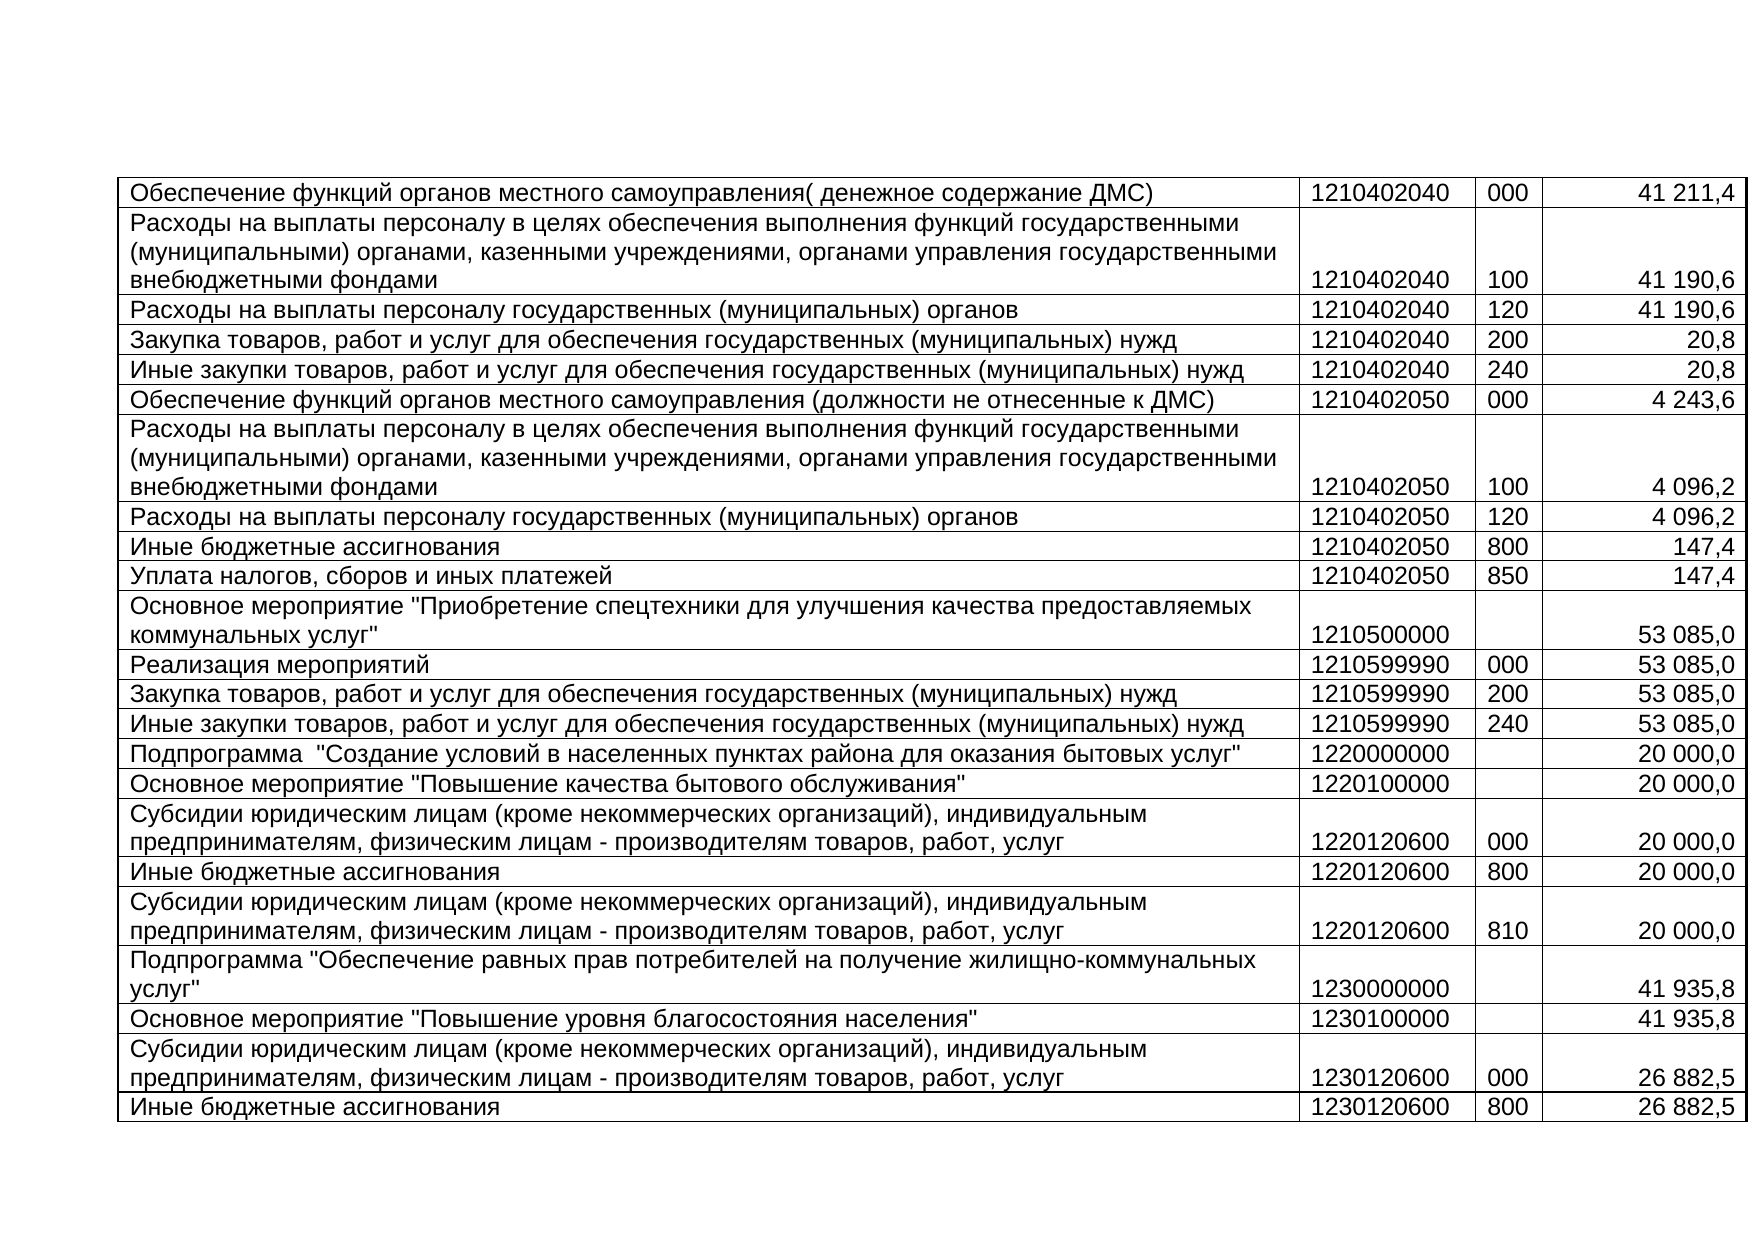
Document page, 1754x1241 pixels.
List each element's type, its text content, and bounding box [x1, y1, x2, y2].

table_cell 1210402040 [1300, 355, 1475, 384]
table_cell 100 [1476, 208, 1542, 294]
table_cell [119, 1034, 1299, 1091]
table_cell 147,4 [1543, 532, 1745, 560]
table_cell 100 [1476, 415, 1542, 501]
table_cell Уплата налогов, сборов и иных платежей [119, 561, 1299, 590]
table_cell [1476, 769, 1542, 798]
table_cell 240 [1476, 355, 1542, 384]
table_cell 1210599990 [1300, 709, 1475, 738]
table_cell 810 [1476, 887, 1542, 944]
table_cell 200 [1476, 325, 1542, 354]
table_cell Иные закупки товаров, работ и услуг для обеспечения государственных (муниципальных) нужд [119, 709, 1299, 738]
table_cell [1476, 739, 1542, 768]
table_cell 1210599990 [1300, 650, 1475, 678]
table_cell [1476, 591, 1542, 649]
table_cell 4 243,6 [1543, 385, 1745, 413]
table_cell 120 [1476, 502, 1542, 531]
table_cell 1210599990 [1300, 680, 1475, 708]
table_cell 1230100000 [1300, 1004, 1475, 1033]
table_cell 41 211,4 [1543, 178, 1745, 207]
table_cell Основное мероприятие "Повышение уровня благосостояния населения" [119, 1004, 1299, 1033]
table_cell 1210402040 [1300, 325, 1475, 354]
table_cell 1210402050 [1300, 532, 1475, 560]
table_cell 800 [1476, 857, 1542, 886]
table_cell [1476, 946, 1542, 1003]
table_cell 26 882,5 [1543, 1093, 1745, 1121]
table_cell 200 [1476, 680, 1542, 708]
table_cell 53 085,0 [1543, 591, 1745, 649]
table_cell 850 [1476, 561, 1542, 590]
table_cell 4 096,2 [1543, 502, 1745, 531]
table_cell 1220000000 [1300, 739, 1475, 768]
table_cell 20 000,0 [1543, 887, 1745, 944]
table_cell 41 190,6 [1543, 208, 1745, 294]
table_cell Иные бюджетные ассигнования [119, 1093, 1299, 1121]
table_cell 800 [1476, 1093, 1542, 1121]
table_cell 1210402040 [1300, 178, 1475, 207]
table_cell Обеспечение функций органов местного самоуправления (должности не отнесенные к ДМС) [119, 385, 1299, 413]
table_cell 26 882,5 [1543, 1034, 1745, 1091]
table_cell 000 [1476, 799, 1542, 856]
table_cell 41 935,8 [1543, 1004, 1745, 1033]
table_cell Иные бюджетные ассигнования [119, 532, 1299, 560]
table_cell Расходы на выплаты персоналу государственных (муниципальных) органов [119, 295, 1299, 324]
table_cell 1210402050 [1300, 502, 1475, 531]
table_cell Расходы на выплаты персоналу государственных (муниципальных) органов [119, 502, 1299, 531]
table_cell 20,8 [1543, 355, 1745, 384]
table_cell 53 085,0 [1543, 680, 1745, 708]
table_cell 20 000,0 [1543, 769, 1745, 798]
table_cell 240 [1476, 709, 1542, 738]
table_cell 1220120600 [1300, 857, 1475, 886]
table_cell Основное мероприятие "Повышение качества бытового обслуживания" [119, 769, 1299, 798]
table_cell 1210402050 [1300, 385, 1475, 413]
table_cell Иные бюджетные ассигнования [119, 857, 1299, 886]
table_cell 1210402040 [1300, 208, 1475, 294]
table_cell 1210402050 [1300, 561, 1475, 590]
table_cell Реализация мероприятий [119, 650, 1299, 678]
table_cell 1220100000 [1300, 769, 1475, 798]
table_cell Иные закупки товаров, работ и услуг для обеспечения государственных (муниципальных) нужд [119, 355, 1299, 384]
table_cell 53 085,0 [1543, 709, 1745, 738]
table_cell 1230120600 [1300, 1093, 1475, 1121]
table_cell Закупка товаров, работ и услуг для обеспечения государственных (муниципальных) нужд [119, 680, 1299, 708]
table_cell 41 935,8 [1543, 946, 1745, 1003]
table_cell 000 [1476, 385, 1542, 413]
table_cell 1220120600 [1300, 799, 1475, 856]
table_cell 1230000000 [1300, 946, 1475, 1003]
table_cell 4 096,2 [1543, 415, 1745, 501]
table_cell 1210402050 [1300, 415, 1475, 501]
table_cell Подпрограмма "Создание условий в населенных пунктах района для оказания бытовых услуг" [119, 739, 1299, 768]
table_cell Обеспечение функций органов местного самоуправления( денежное содержание ДМС) [119, 178, 1299, 207]
table_cell Подпрограмма "Обеспечение равных прав потребителей на получение жилищно-коммунальных услуг" [119, 946, 1299, 1003]
table_cell 1230120600 [1300, 1034, 1475, 1091]
table_cell 20 000,0 [1543, 739, 1745, 768]
table_cell 1220120600 [1300, 887, 1475, 944]
table_cell 1210500000 [1300, 591, 1475, 649]
table_cell 800 [1476, 532, 1542, 560]
table_cell 20,8 [1543, 325, 1745, 354]
table_cell 000 [1476, 650, 1542, 678]
table_cell 20 000,0 [1543, 799, 1745, 856]
table_cell Закупка товаров, работ и услуг для обеспечения государственных (муниципальных) нужд [119, 325, 1299, 354]
table_cell 000 [1476, 178, 1542, 207]
table_cell Основное мероприятие "Приобретение спецтехники для улучшения качества предоставляемых коммунальных услуг" [119, 591, 1299, 649]
table_cell 53 085,0 [1543, 650, 1745, 678]
table_cell 41 190,6 [1543, 295, 1745, 324]
table_cell 000 [1476, 1034, 1542, 1091]
table_cell 1210402040 [1300, 295, 1475, 324]
table_cell 20 000,0 [1543, 857, 1745, 886]
table_cell [1476, 1004, 1542, 1033]
table_cell 147,4 [1543, 561, 1745, 590]
table_cell 120 [1476, 295, 1542, 324]
